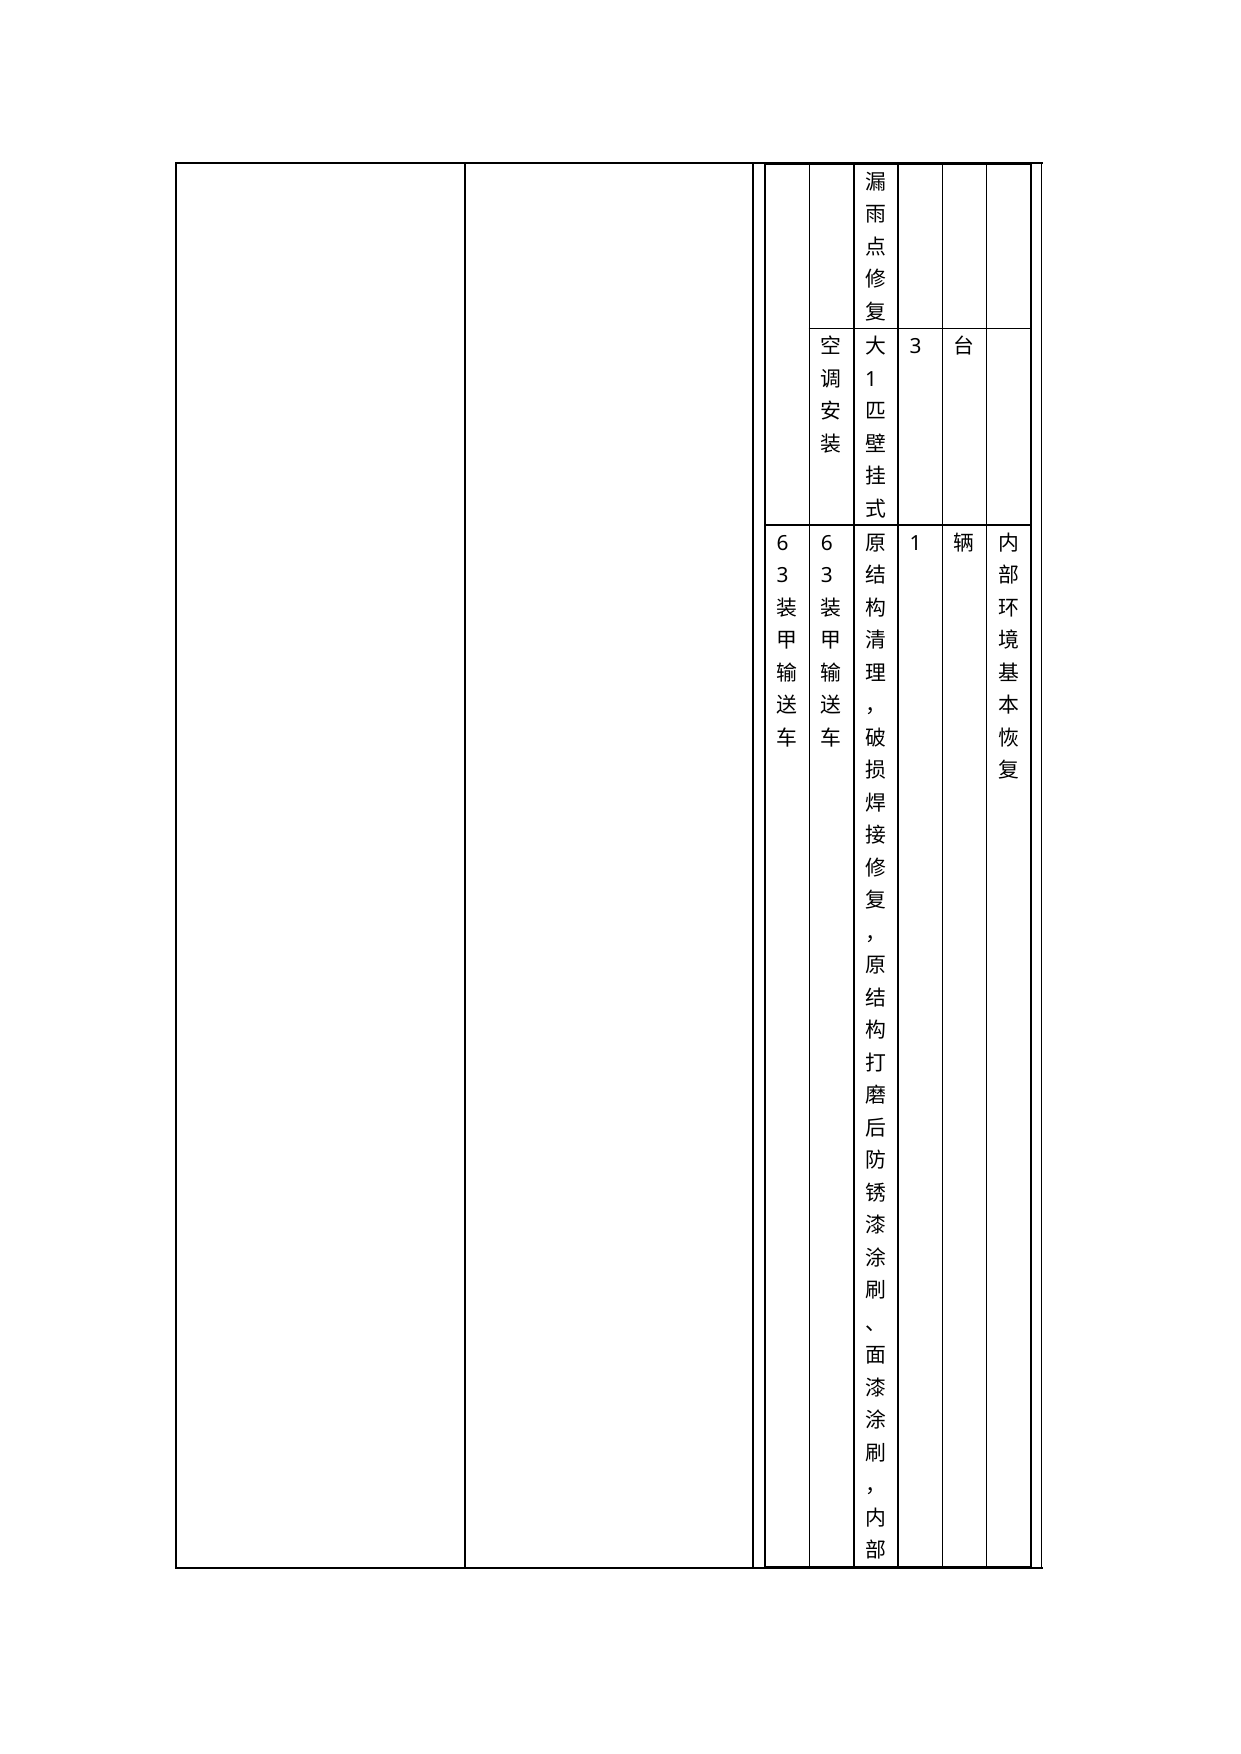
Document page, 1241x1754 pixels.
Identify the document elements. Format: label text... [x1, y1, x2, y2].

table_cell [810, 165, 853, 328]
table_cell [810, 526, 853, 1566]
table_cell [855, 526, 897, 1566]
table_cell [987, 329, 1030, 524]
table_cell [766, 165, 809, 524]
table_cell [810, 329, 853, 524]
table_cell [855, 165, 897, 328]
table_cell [899, 526, 942, 1566]
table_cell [943, 526, 986, 1566]
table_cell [766, 526, 809, 1566]
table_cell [1032, 164, 1041, 1567]
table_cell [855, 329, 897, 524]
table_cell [987, 526, 1030, 1566]
table_cell 1 [177, 164, 464, 1567]
table_cell ★ [466, 164, 752, 1567]
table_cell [754, 164, 764, 1567]
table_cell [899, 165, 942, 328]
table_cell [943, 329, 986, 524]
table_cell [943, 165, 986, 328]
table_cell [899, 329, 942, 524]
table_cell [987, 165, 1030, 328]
